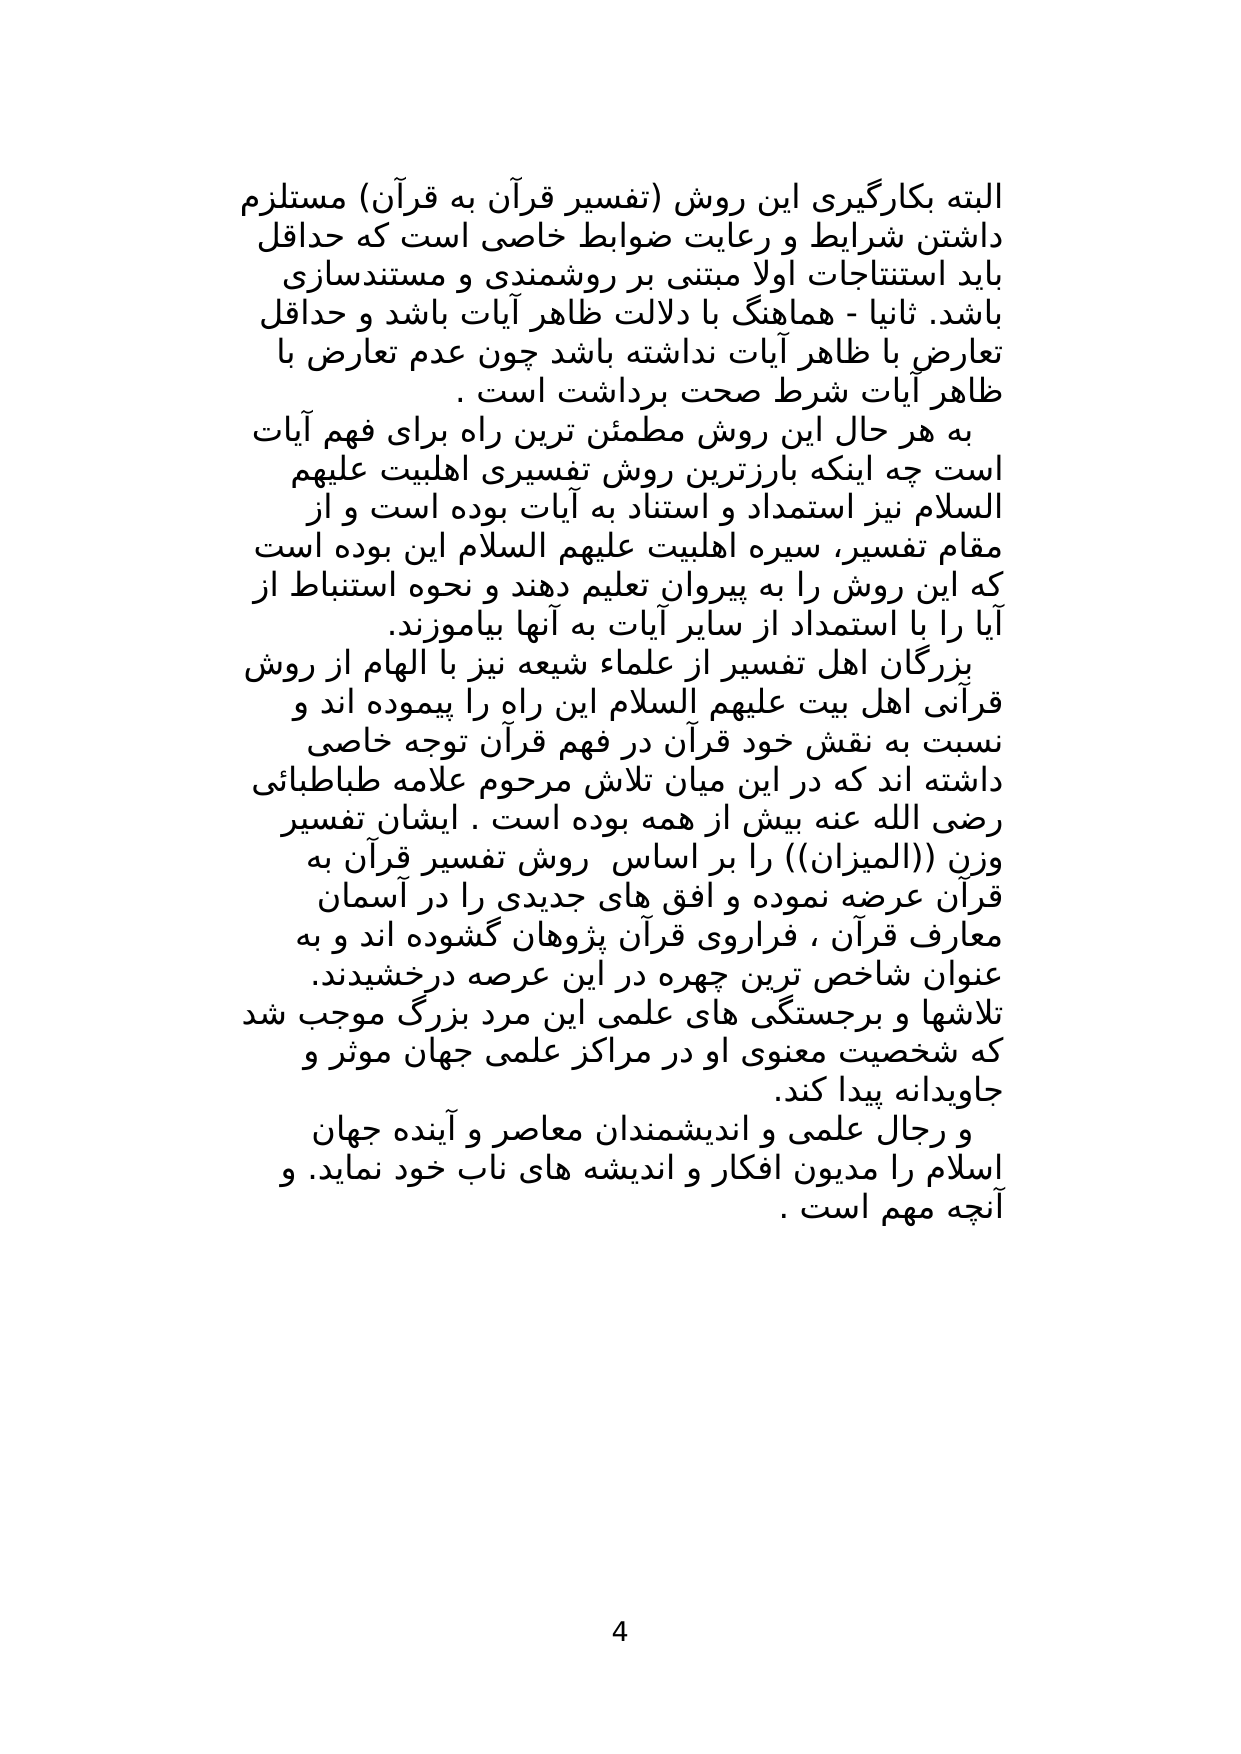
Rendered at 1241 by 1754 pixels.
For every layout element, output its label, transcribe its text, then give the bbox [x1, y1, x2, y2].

text به هر حال اين روش مطمئن ترين راه براى فهم آيات است چه اينكه بارزترين روش تفسيرى اهلبيت عليهم السلام نيز استمداد و استناد به آيات بوده است و از مقام تفسير، سيره اهلبيت عليهم السلام اين بوده است كه اين روش را به پيروان تعليم دهند و نحوه استنباط از آيا را با استمداد از ساير آيات به آنها بياموزند. [236, 410, 1004, 643]
text بزرگان اهل تفسير از علماء شيعه نيز با الهام از روش قرآنى اهل بيت عليهم السلام اين راه را پيموده اند و نسبت به نقش خود قرآن در فهم قرآن توجه خاصى داشته اند كه در اين ميان تلاش مرحوم علامه طباطبائى رضى الله عنه بيش از همه بوده است . ايشان تفسير وزن ((الميزان)) را بر اساس ‍ روش تفسير قرآن به قرآن عرضه نموده و افق هاى جديدى را در آسمان معارف قرآن ، فراروى قرآن پژوهان گشوده اند و به عنوان شاخص ترين چهره در اين عرصه درخشيدند. تلاشها و برجستگى هاى علمى اين مرد بزرگ موجب شد كه شخصيت معنوى او در مراكز علمى جهان موثر و جاويدانه پيدا كند. [236, 643, 1004, 1110]
text البته بكارگيرى اين روش (تفسير قرآن به قرآن) مستلزم داشتن شرايط و رعايت ضوابط خاصى است كه حداقل بايد استنتاجات اولا مبتنى بر روشمندى و مستندسازى باشد. ثانيا - هماهنگ با دلالت ظاهر آيات باشد و حداقل تعارض با ظاهر آيات نداشته باشد چون عدم تعارض با ظاهر آيات شرط صحت برداشت است . [236, 177, 1004, 410]
text و رجال علمى و انديشمندان معاصر و آينده جهان اسلام را مديون افكار و انديشه هاى ناب خود نمايد. و آنچه مهم است . [236, 1110, 1004, 1226]
